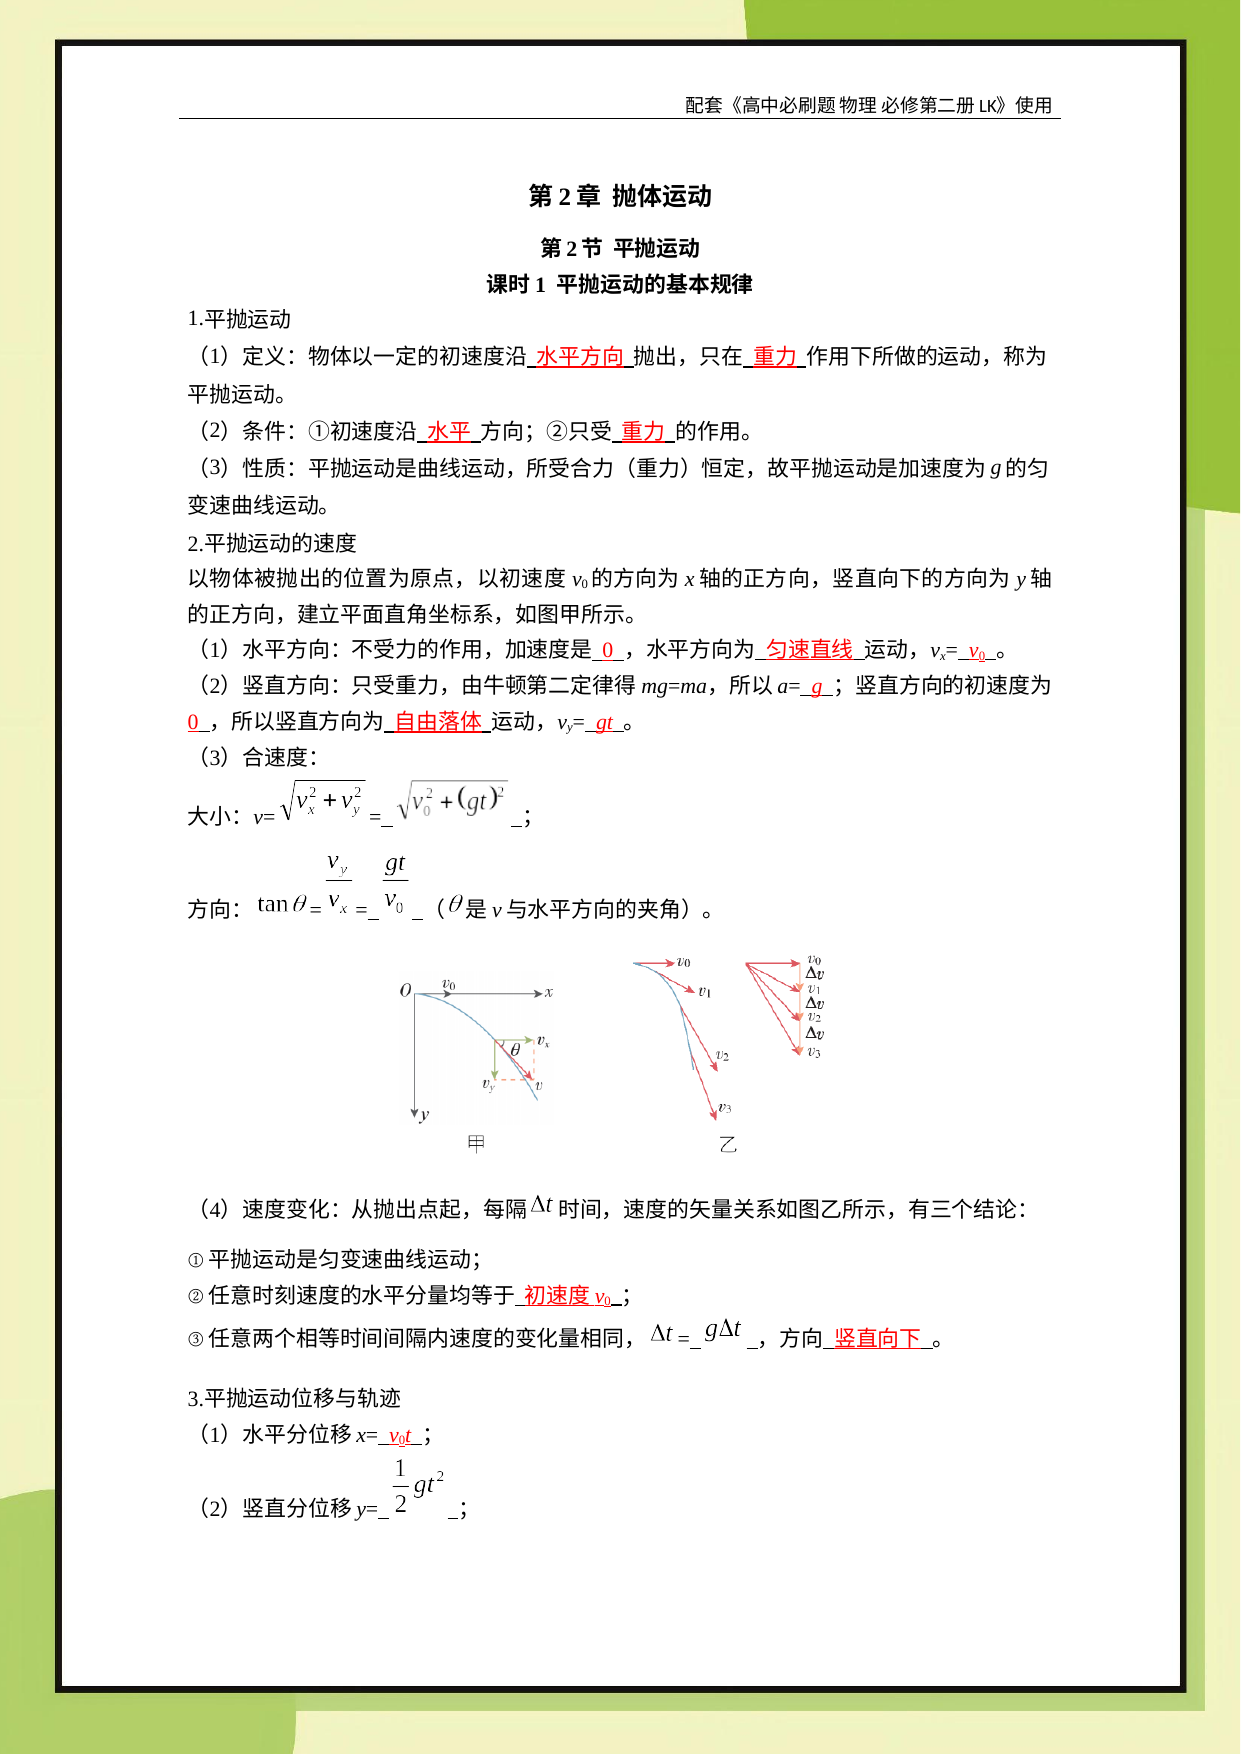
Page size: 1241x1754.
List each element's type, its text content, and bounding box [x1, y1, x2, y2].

text （2）竖直方向：只受重力，由牛顿第二定律得mg=ma，所以a= g ；竖直方向的初速度为 0 ，所以竖直方向为 自由落体 运动，vy= gt 。 [187, 668, 1053, 736]
text 课时1 平抛运动的基本规律 [187, 266, 1053, 299]
text （1）水平分位移x= v0t ； [187, 1417, 1053, 1449]
text （1）定义：物体以一定的初速度沿 水平方向 抛出，只在 重力 作用下所做的运动，称为平抛运动。 [187, 339, 1053, 409]
text （3）性质：平抛运动是曲线运动，所受合力（重力）恒定，故平抛运动是加速度为g的匀变速曲线运动。 [187, 451, 1053, 520]
text 方向：== （是v与水平方向的夹角）。 [187, 843, 1053, 940]
text 第2节 平抛运动 [187, 231, 1053, 263]
text ②任意时刻速度的水平分量均等于 初速度v0 ； [187, 1277, 1053, 1310]
text （2）竖直分位移y= ； [187, 1452, 1053, 1550]
text 1.平抛运动 [187, 302, 1053, 334]
text （3）合速度： [187, 739, 1053, 772]
text 2.平抛运动的速度 [187, 525, 1053, 558]
text 第2章 抛体运动 [187, 162, 1053, 227]
picture [0, 0, 1241, 1754]
text ①平抛运动是匀变速曲线运动； [187, 1242, 1053, 1274]
text （4）速度变化：从抛出点起，每隔时间，速度的矢量关系如图乙所示，有三个结论： [187, 1173, 1053, 1238]
text 以物体被抛出的位置为原点，以初速度v0的方向为x轴的正方向，竖直向下的方向为y轴的正方向，建立平面直角坐标系，如图甲所示。 [187, 561, 1053, 629]
text 大小：v== ； [187, 775, 1053, 840]
text ③任意两个相等时间间隔内速度的变化量相同，= ，方向 竖直向下 。 [187, 1313, 1053, 1378]
text （2）条件：①初速度沿 水平 方向；②只受 重力 的作用。 [187, 413, 1053, 446]
text （1）水平方向：不受力的作用，加速度是 0 ，水平方向为 匀速直线 运动，vx= v0 。 [187, 632, 1053, 664]
text 3.平抛运动位移与轨迹 [187, 1381, 1053, 1413]
